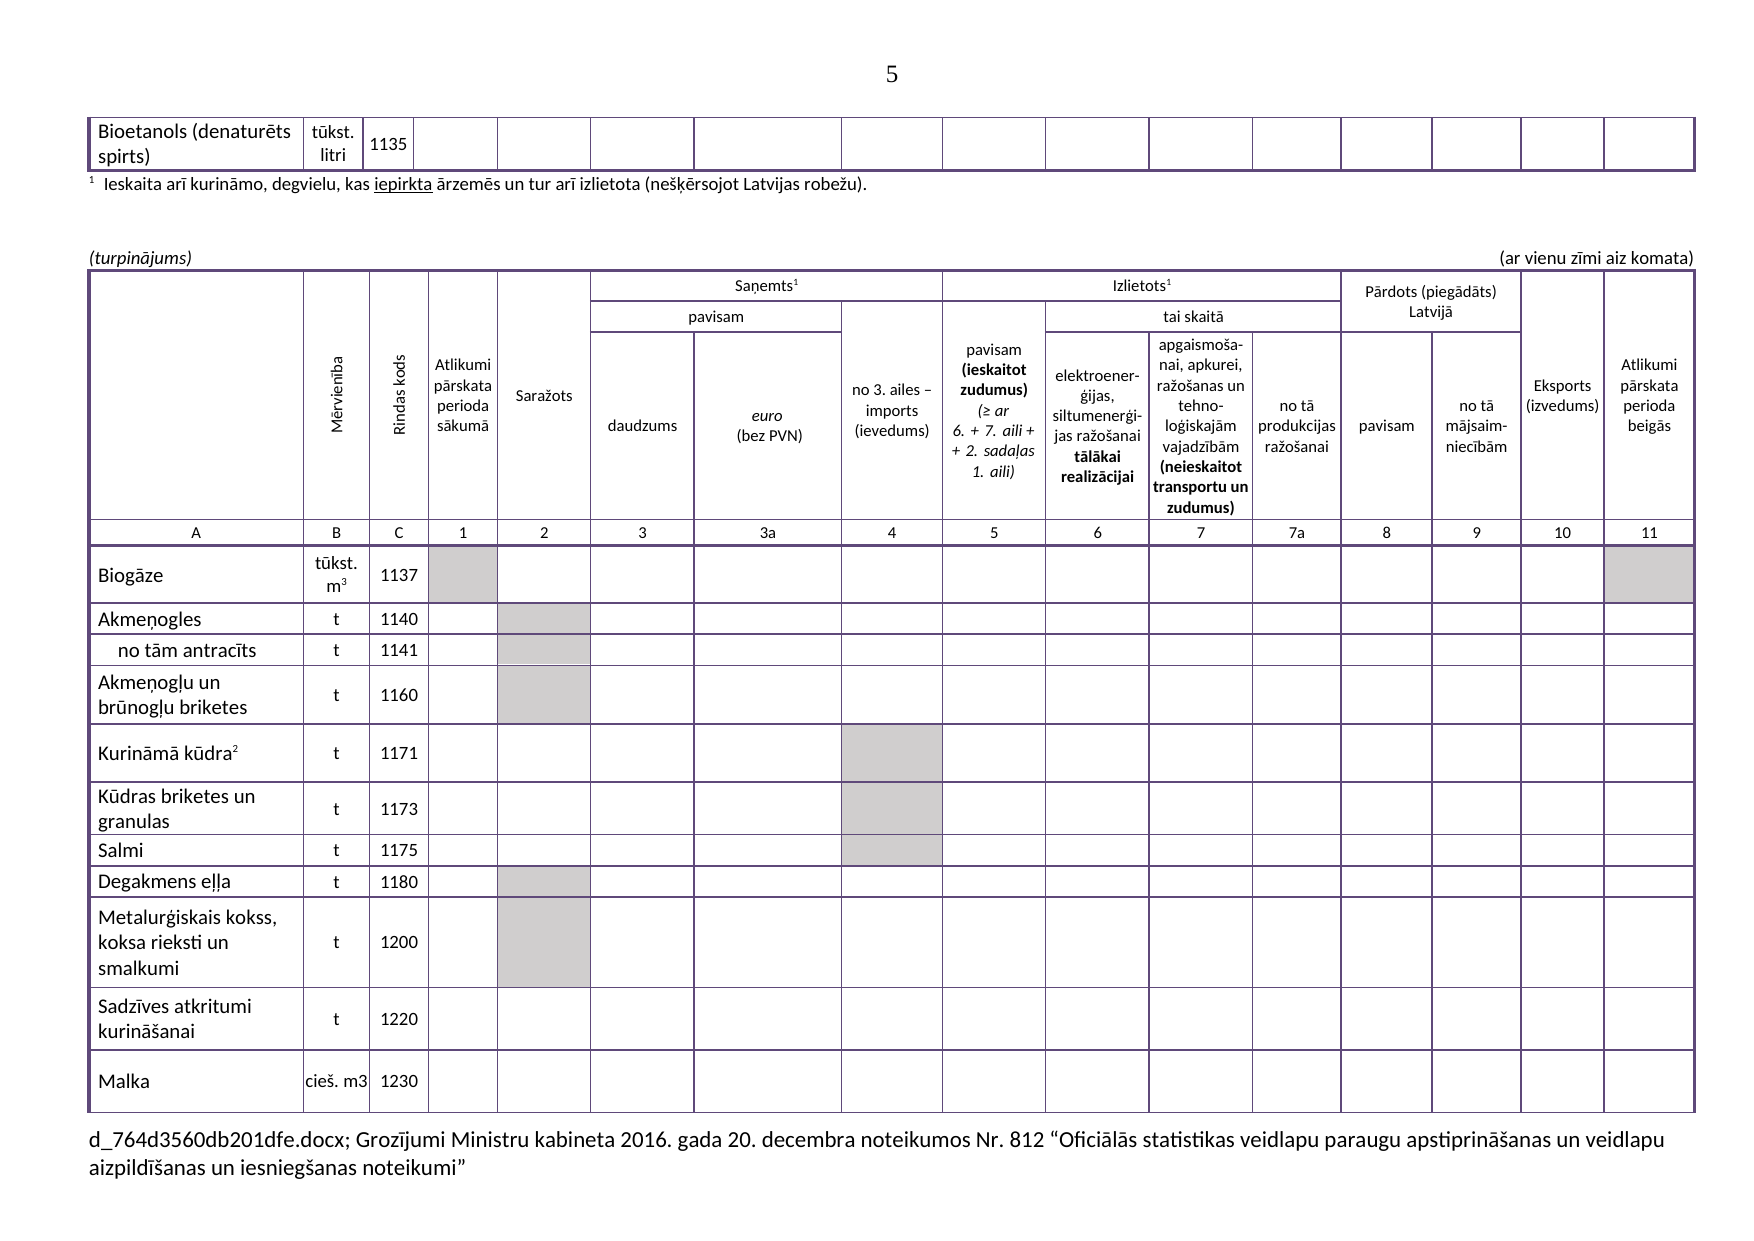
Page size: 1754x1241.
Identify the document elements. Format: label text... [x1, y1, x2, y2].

table_cell [943, 988, 1045, 1049]
table_cell 1173 [370, 783, 428, 834]
table_cell [695, 898, 841, 987]
table_cell t [304, 783, 369, 834]
table_cell [842, 118, 942, 169]
table_cell [591, 635, 693, 664]
table_cell [1342, 725, 1431, 781]
table_cell [1342, 988, 1431, 1049]
table_cell [1150, 867, 1252, 896]
table_header Atlikumi pārskata perioda sākumā [429, 272, 497, 519]
table_cell [943, 666, 1045, 723]
table_cell [1046, 783, 1148, 834]
table_cell [1046, 898, 1148, 987]
table_cell A [91, 520, 303, 544]
table_cell pavisam [1342, 333, 1431, 519]
table_cell [842, 898, 942, 987]
table_cell [591, 118, 693, 169]
table_cell [1342, 783, 1431, 834]
table_cell apgaismoša- nai, apkurei, ražošanas un tehno- loģiskajām vajadzībām (neieskaitot transportu un zudumus) [1150, 333, 1252, 519]
table_cell [695, 1051, 841, 1112]
table_cell 1180 [370, 867, 428, 896]
text 1 Ieskaita arī kurināmo, degvielu, kas iepirkta ārzemēs un tur arī izlietota (nešķērsojot Latvijas robežu). [89, 174, 1695, 195]
table_cell [1150, 988, 1252, 1049]
table_cell [498, 635, 590, 664]
table_cell 1200 [370, 898, 428, 987]
table_header Pārdots (piegādāts) Latvijā [1342, 272, 1520, 331]
table_cell [695, 867, 841, 896]
table_cell [1046, 1051, 1148, 1112]
table_cell 8 [1342, 520, 1431, 544]
table_cell tūkst. m3 [304, 547, 369, 602]
table_cell [1046, 867, 1148, 896]
table_cell 1140 [370, 604, 428, 633]
table_cell [429, 1051, 497, 1112]
table_cell [429, 635, 497, 664]
table_cell no tā produkcijas ražošanai [1253, 333, 1340, 519]
table_header Saražots [498, 272, 590, 519]
table_cell [498, 547, 590, 602]
table_cell [1522, 604, 1603, 633]
table_cell Degakmens eļļa [91, 867, 303, 896]
table_cell [1342, 604, 1431, 633]
table_cell 1220 [370, 988, 428, 1049]
table_cell [1522, 988, 1603, 1049]
table_cell [943, 783, 1045, 834]
table_cell [1522, 666, 1603, 723]
table_cell [842, 835, 942, 865]
table_cell daudzums [591, 333, 693, 519]
table_cell [943, 635, 1045, 664]
table_cell [1522, 635, 1603, 664]
table_cell [429, 867, 497, 896]
table_cell [591, 725, 693, 781]
table_cell [429, 666, 497, 723]
table_cell [1342, 898, 1431, 987]
table_cell [1150, 604, 1252, 633]
table_cell 1135 [364, 118, 413, 169]
table_cell [1342, 1051, 1431, 1112]
table_cell [1522, 783, 1603, 834]
table_cell Bioetanols (denaturēts spirts) [91, 118, 303, 169]
table_cell [429, 604, 497, 633]
table_cell [943, 118, 1045, 169]
table_cell [1253, 118, 1340, 169]
table_cell [1150, 1051, 1252, 1112]
table_cell [429, 988, 497, 1049]
table_cell [1342, 118, 1431, 169]
table_cell [591, 666, 693, 723]
table_cell 4 [842, 520, 942, 544]
table_cell [1342, 666, 1431, 723]
table_cell [1253, 604, 1340, 633]
table_cell [1253, 635, 1340, 664]
table_cell [1150, 898, 1252, 987]
table_header Saņemts1 [591, 272, 942, 300]
table_cell [498, 783, 590, 834]
table_cell t [304, 867, 369, 896]
table_cell 10 [1522, 520, 1603, 544]
table_cell 1160 [370, 666, 428, 723]
table_cell 1 [429, 520, 497, 544]
table_cell [695, 635, 841, 664]
table_cell euro (bez PVN) [695, 333, 841, 519]
table_cell 6 [1046, 520, 1148, 544]
table_cell [842, 547, 942, 602]
table_cell 1171 [370, 725, 428, 781]
table_cell [498, 898, 590, 987]
table_cell [1046, 666, 1148, 723]
table_cell [1605, 118, 1693, 169]
table_cell [1253, 725, 1340, 781]
table_cell [1150, 666, 1252, 723]
table_cell [498, 666, 590, 723]
table_header Atlikumi pārskata perioda beigās [1605, 272, 1693, 519]
table_cell [1253, 1051, 1340, 1112]
table_cell no 3. ailes – imports (ievedums) [842, 302, 942, 519]
table_cell [1253, 783, 1340, 834]
table_cell [1605, 725, 1693, 781]
table_cell [591, 988, 693, 1049]
table_cell [1433, 547, 1520, 602]
table_cell [695, 725, 841, 781]
table_cell t [304, 604, 369, 633]
table_cell [1433, 666, 1520, 723]
table_cell [842, 783, 942, 834]
table_cell [498, 604, 590, 633]
table_header Eksports (izvedums) [1522, 272, 1603, 519]
table_cell [1605, 867, 1693, 896]
table_cell [943, 547, 1045, 602]
table_cell [591, 1051, 693, 1112]
table_cell 7 [1150, 520, 1252, 544]
table_cell 2 [498, 520, 590, 544]
table_cell elektroener-ģijas, siltumenerģi-jas ražošanai tālākai realizācijai [1046, 333, 1148, 519]
table_cell [1605, 1051, 1693, 1112]
table_cell [591, 604, 693, 633]
table_cell t [304, 635, 369, 664]
table_cell [695, 547, 841, 602]
table_cell [1150, 547, 1252, 602]
table_cell [1046, 725, 1148, 781]
table_cell [1253, 867, 1340, 896]
table_cell [943, 1051, 1045, 1112]
table_cell [591, 867, 693, 896]
table_cell [1605, 835, 1693, 865]
table_cell 1230 [370, 1051, 428, 1112]
table_cell t [304, 988, 369, 1049]
table_cell t [304, 666, 369, 723]
table_cell 11 [1605, 520, 1693, 544]
table_cell no tām antracīts [91, 635, 303, 664]
table_cell 7a [1253, 520, 1340, 544]
table_cell [1046, 604, 1148, 633]
table_cell [1522, 118, 1603, 169]
table_cell no tā mājsaim-niecībām [1433, 333, 1520, 519]
table_cell Biogāze [91, 547, 303, 602]
table_cell 3a [695, 520, 841, 544]
table_cell [1605, 604, 1693, 633]
table_cell [498, 867, 590, 896]
table_cell [498, 988, 590, 1049]
table_cell tūkst. litri [304, 118, 362, 169]
table_cell [591, 547, 693, 602]
table_cell 5 [943, 520, 1045, 544]
table_cell [1433, 725, 1520, 781]
table_cell [1433, 898, 1520, 987]
table_cell [695, 118, 841, 169]
table_header Rindas kods [370, 272, 428, 519]
table_cell [695, 835, 841, 865]
table_cell Akmeņogļu un brūnogļu briketes [91, 666, 303, 723]
table_cell [498, 835, 590, 865]
table_cell [1522, 547, 1603, 602]
table_cell Kūdras briketes un granulas [91, 783, 303, 834]
table_cell [1433, 604, 1520, 633]
table_cell [1522, 725, 1603, 781]
table_cell [842, 604, 942, 633]
table_cell [498, 725, 590, 781]
table_cell [695, 783, 841, 834]
table_cell [1046, 118, 1148, 169]
table_cell [1150, 635, 1252, 664]
table_cell Sadzīves atkritumi kurināšanai [91, 988, 303, 1049]
table_cell [1433, 835, 1520, 865]
table_cell [1605, 666, 1693, 723]
table_cell Kurināmā kūdra2 [91, 725, 303, 781]
table_cell [1150, 835, 1252, 865]
table_cell [1342, 635, 1431, 664]
table_cell [1433, 1051, 1520, 1112]
table_header [91, 272, 303, 519]
table_cell [842, 635, 942, 664]
table_cell [943, 898, 1045, 987]
table_cell tai skaitā [1046, 302, 1340, 331]
table_cell [1253, 988, 1340, 1049]
table_cell [943, 867, 1045, 896]
table_cell cieš. m3 [304, 1051, 369, 1112]
table_cell [1605, 783, 1693, 834]
table_cell [943, 835, 1045, 865]
table_cell 9 [1433, 520, 1520, 544]
table_cell t [304, 898, 369, 987]
table_cell [1522, 898, 1603, 987]
table_cell [1342, 547, 1431, 602]
table_cell 1137 [370, 547, 428, 602]
table_cell [1433, 635, 1520, 664]
table_cell pavisam (ieskaitot zudumus) (≥ ar 6. + 7. aili + + 2. sadaļas 1. aili) [943, 302, 1045, 519]
table_cell [1433, 783, 1520, 834]
table_cell [1605, 898, 1693, 987]
table_cell [1253, 547, 1340, 602]
text (turpinājums) (ar vienu zīmi aiz komata) [89, 246, 1695, 269]
table_cell [1150, 118, 1252, 169]
table_cell [429, 898, 497, 987]
table_cell [1605, 988, 1693, 1049]
table_cell C [370, 520, 428, 544]
table_cell [842, 988, 942, 1049]
table_cell [1605, 547, 1693, 602]
table_cell [695, 666, 841, 723]
table_cell [695, 604, 841, 633]
table_cell t [304, 725, 369, 781]
table_cell [1046, 635, 1148, 664]
table_cell 1141 [370, 635, 428, 664]
table_cell [1522, 867, 1603, 896]
table_cell [429, 835, 497, 865]
table_cell [1253, 666, 1340, 723]
table_cell [1150, 783, 1252, 834]
table_cell [1342, 867, 1431, 896]
table_cell [842, 867, 942, 896]
table_cell [1046, 988, 1148, 1049]
table_cell [1150, 725, 1252, 781]
table_cell Malka [91, 1051, 303, 1112]
table_cell [695, 988, 841, 1049]
table_cell [429, 725, 497, 781]
table_cell [1253, 898, 1340, 987]
table_cell [1522, 835, 1603, 865]
table_cell t [304, 835, 369, 865]
table_cell [591, 898, 693, 987]
table_cell [498, 1051, 590, 1112]
table_cell [1433, 988, 1520, 1049]
table_cell [1046, 835, 1148, 865]
table_cell [842, 725, 942, 781]
table_cell [1522, 1051, 1603, 1112]
table_cell 3 [591, 520, 693, 544]
table_cell Metalurģiskais kokss, koksa rieksti un smalkumi [91, 898, 303, 987]
table_cell [591, 835, 693, 865]
table_header Mērvienība [304, 272, 369, 519]
table_cell [1605, 635, 1693, 664]
table_cell [429, 783, 497, 834]
table_cell [1253, 835, 1340, 865]
table_cell Akmeņogles [91, 604, 303, 633]
table_cell [1433, 867, 1520, 896]
table_cell [1433, 118, 1520, 169]
table_cell 1175 [370, 835, 428, 865]
table_cell [1046, 547, 1148, 602]
table_header Izlietots1 [943, 272, 1340, 300]
table_cell [414, 118, 497, 169]
table_cell [842, 666, 942, 723]
table_cell [498, 118, 590, 169]
table_cell [1342, 835, 1431, 865]
table_cell B [304, 520, 369, 544]
table_cell [591, 783, 693, 834]
table_cell [943, 604, 1045, 633]
table_cell [429, 547, 497, 602]
table_cell pavisam [591, 302, 841, 331]
table_cell [943, 725, 1045, 781]
table_cell [842, 1051, 942, 1112]
table_cell Salmi [91, 835, 303, 865]
